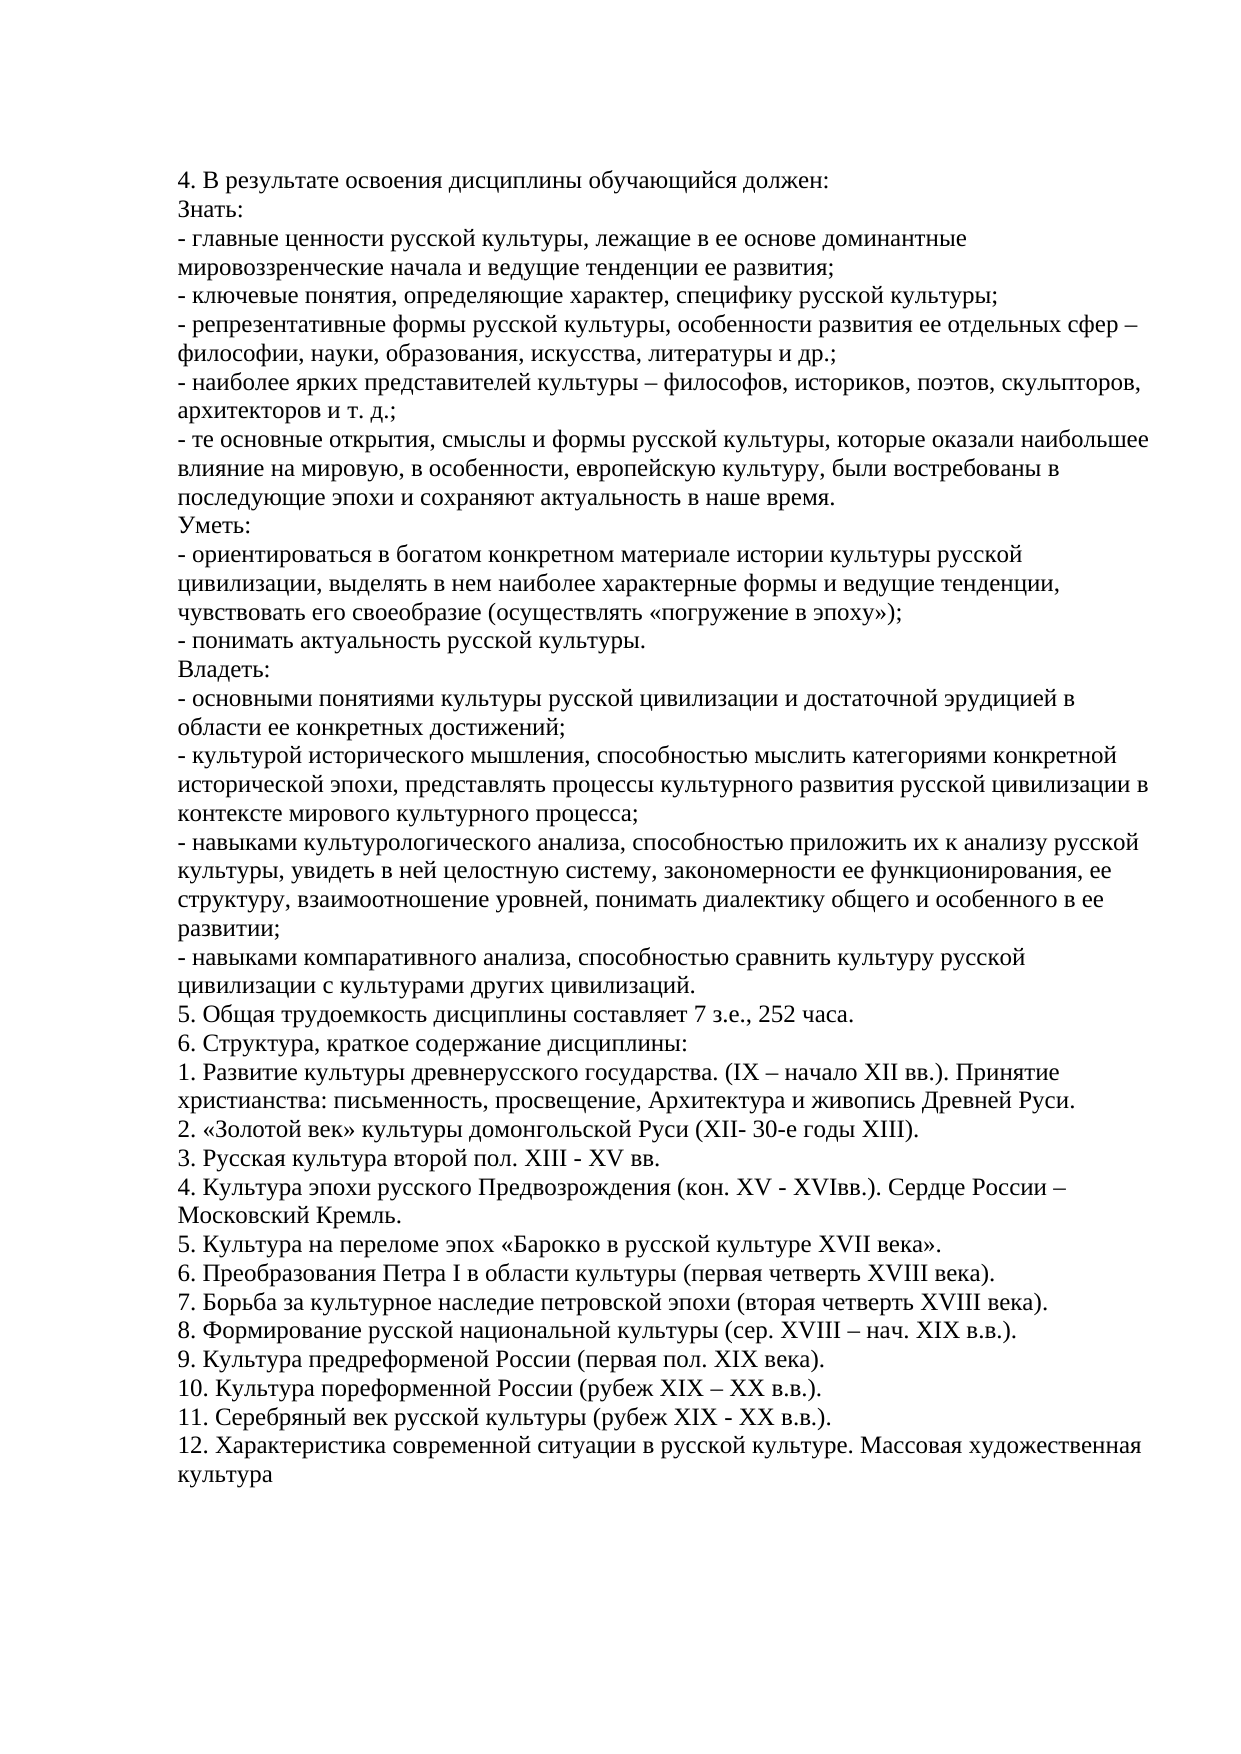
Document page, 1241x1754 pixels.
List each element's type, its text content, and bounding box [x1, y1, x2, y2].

text - ориентироваться в богатом конкретном материале истории культуры русской [177, 539, 1152, 568]
text 1. Развитие культуры древнерусского государства. (IX – начало XII вв.). Принятие [177, 1057, 1152, 1085]
text философии, науки, образования, искусства, литературы и др.; [177, 338, 1152, 367]
text 6. Преобразования Петра I в области культуры (первая четверть XVIII века). [177, 1258, 1152, 1287]
text 4. Культура эпохи русского Предвозрождения (кон. XV - XVIвв.). Сердце России – [177, 1172, 1152, 1200]
text 11. Серебряный век русской культуры (рубеж XIX - XX в.в.). [177, 1402, 1152, 1430]
text 9. Культура предреформеной России (первая пол. XIX века). [177, 1344, 1152, 1373]
text Уметь: [177, 510, 1152, 539]
text 5. Культура на переломе эпох «Барокко в русской культуре XVII века». [177, 1229, 1152, 1258]
text - понимать актуальность русской культуры. [177, 625, 1152, 654]
text - ключевые понятия, определяющие характер, специфику русской культуры; [177, 280, 1152, 309]
text 12. Характеристика современной ситуации в русской культуре. Массовая художественная [177, 1430, 1152, 1459]
text - те основные открытия, смыслы и формы русской культуры, которые оказали наибольшее [177, 424, 1152, 453]
text 2. «Золотой век» культуры домонгольской Руси (XII- 30-е годы XIII). [177, 1114, 1152, 1143]
text культуры, увидеть в ней целостную систему, закономерности ее функционирования, ее [177, 855, 1152, 884]
text чувствовать его своеобразие (осуществлять «погружение в эпоху»); [177, 597, 1152, 625]
text - наиболее ярких представителей культуры – философов, историков, поэтов, скульпторов, [177, 367, 1152, 395]
text развитии; [177, 913, 1152, 942]
text - основными понятиями культуры русской цивилизации и достаточной эрудицией в [177, 683, 1152, 712]
text Владеть: [177, 654, 1152, 683]
text - культурой исторического мышления, способностью мыслить категориями конкретной [177, 740, 1152, 769]
text цивилизации, выделять в нем наиболее характерные формы и ведущие тенденции, [177, 568, 1152, 597]
text области ее конкретных достижений; [177, 712, 1152, 740]
text 10. Культура пореформенной России (рубеж XIX – XX в.в.). [177, 1373, 1152, 1402]
text Знать: [177, 194, 1152, 223]
text последующие эпохи и сохраняют актуальность в наше время. [177, 482, 1152, 510]
text - навыками культурологического анализа, способностью приложить их к анализу русской [177, 827, 1152, 855]
text мировоззренческие начала и ведущие тенденции ее развития; [177, 252, 1152, 280]
text - главные ценности русской культуры, лежащие в ее основе доминантные [177, 223, 1152, 252]
text исторической эпохи, представлять процессы культурного развития русской цивилизации в [177, 769, 1152, 798]
text 4. В результате освоения дисциплины обучающийся должен: [177, 165, 1152, 194]
text 8. Формирование русской национальной культуры (сер. XVIII – нач. XIX в.в.). [177, 1315, 1152, 1344]
text - навыками компаративного анализа, способностью сравнить культуру русской [177, 942, 1152, 970]
text 3. Русская культура второй пол. XIII - XV вв. [177, 1143, 1152, 1172]
text цивилизации с культурами других цивилизаций. [177, 970, 1152, 999]
text структуру, взаимоотношение уровней, понимать диалектику общего и особенного в ее [177, 884, 1152, 913]
text христианства: письменность, просвещение, Архитектура и живопись Древней Руси. [177, 1085, 1152, 1114]
text - репрезентативные формы русской культуры, особенности развития ее отдельных сфер – [177, 309, 1152, 338]
text контексте мирового культурного процесса; [177, 798, 1152, 827]
text Московский Кремль. [177, 1200, 1152, 1229]
text 6. Структура, краткое содержание дисциплины: [177, 1028, 1152, 1057]
text 5. Общая трудоемкость дисциплины составляет 7 з.е., 252 часа. [177, 999, 1152, 1028]
text архитекторов и т. д.; [177, 395, 1152, 424]
text 7. Борьба за культурное наследие петровской эпохи (вторая четверть XVIII века). [177, 1287, 1152, 1315]
text культура [177, 1459, 1152, 1488]
text влияние на мировую, в особенности, европейскую культуру, были востребованы в [177, 453, 1152, 482]
